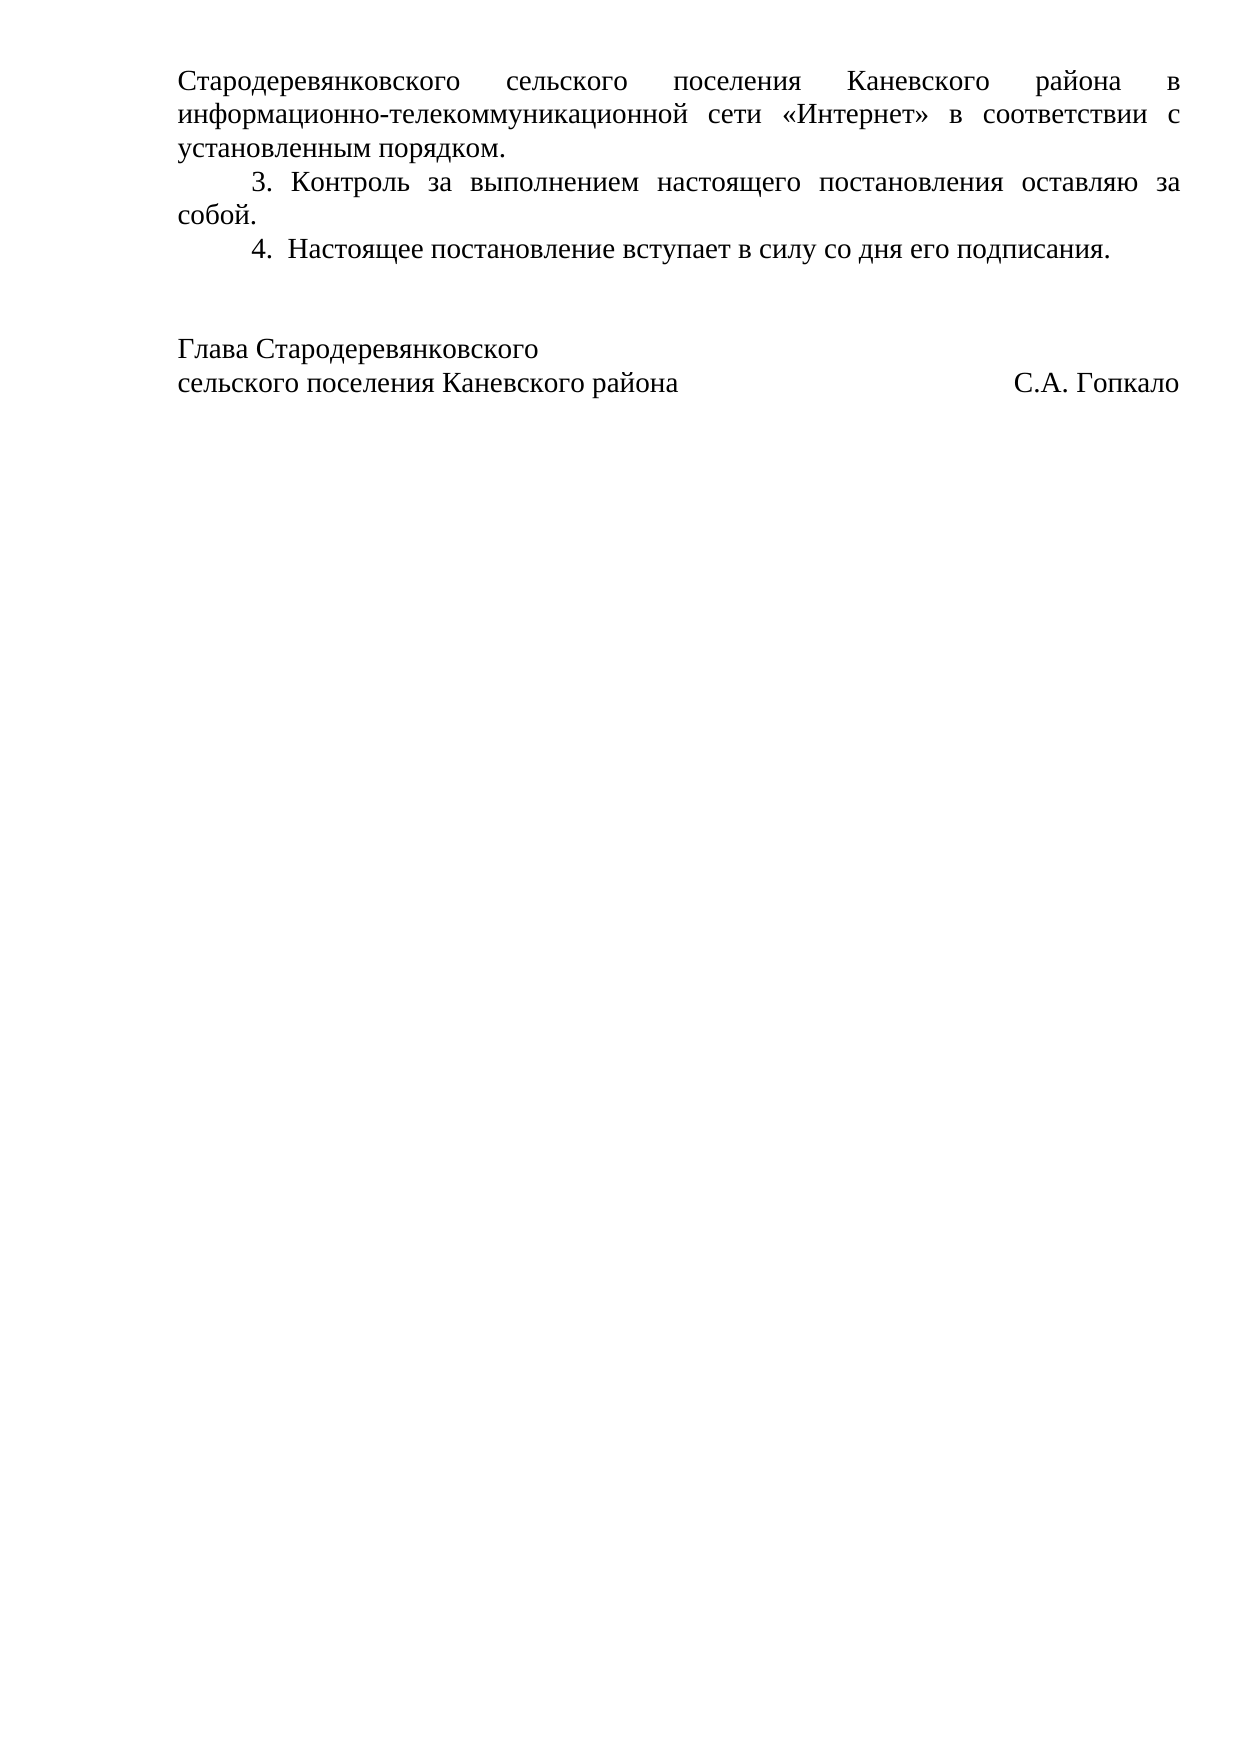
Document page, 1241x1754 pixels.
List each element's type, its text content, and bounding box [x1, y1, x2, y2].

text 3. Контроль за выполнением настоящего постановления оставляю за собой. [177, 164, 1181, 231]
text Глава Стародеревянковского [177, 331, 1181, 365]
text 4. Настоящее постановление вступает в силу со дня его подписания. [177, 231, 1181, 264]
text сельского поселения Каневского района С.А. Гопкало [177, 365, 1181, 398]
text Стародеревянковского сельского поселения Каневского района в информационно-телекоммуникационной сети «Интернет» в соответствии с установленным порядком. [177, 63, 1181, 164]
